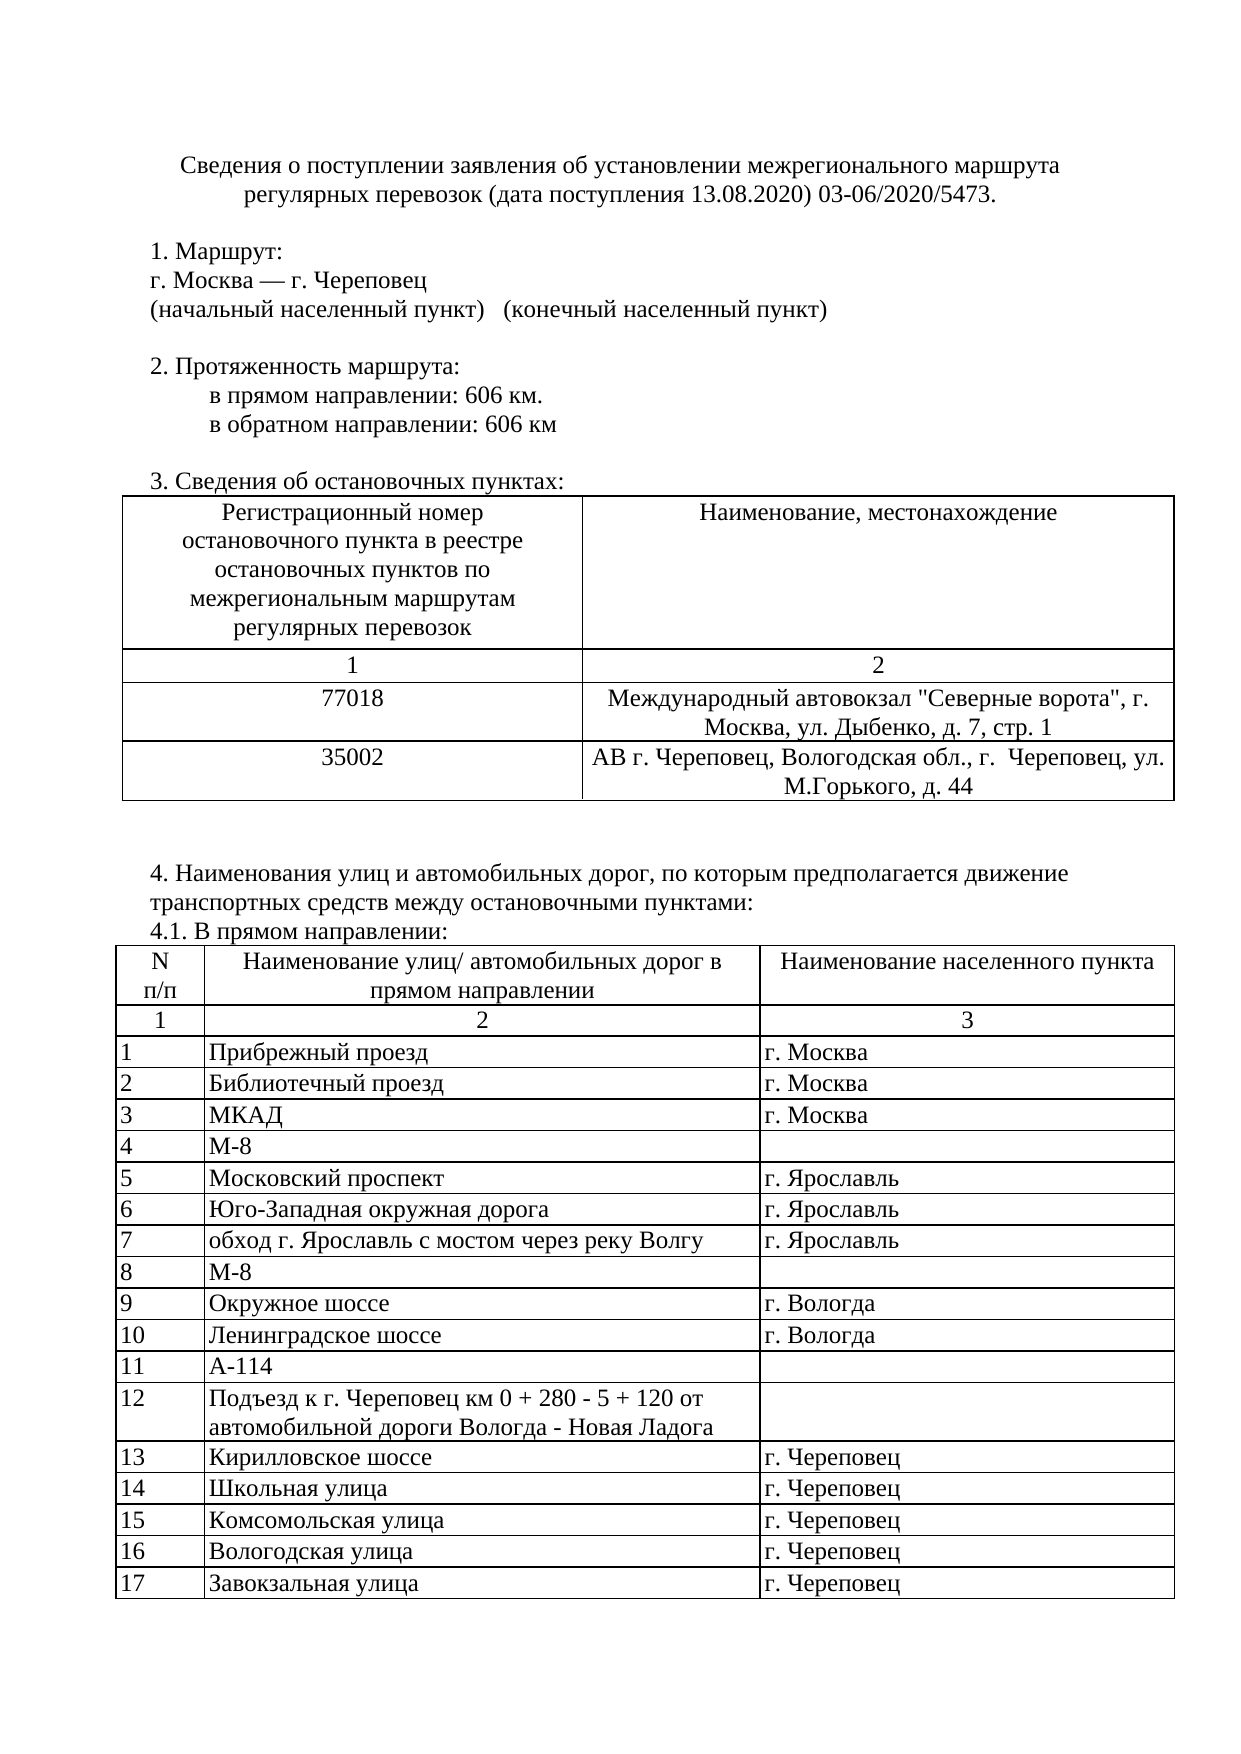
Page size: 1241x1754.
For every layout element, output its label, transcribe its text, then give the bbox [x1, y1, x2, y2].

table_cell [761, 1352, 1174, 1381]
table_cell г. Ярославль [761, 1226, 1174, 1256]
table_cell 35002 [123, 742, 582, 799]
table_cell г. Череповец [761, 1473, 1174, 1503]
table_cell Школьная улица [205, 1473, 759, 1503]
table_cell 6 [117, 1194, 204, 1224]
table_cell 14 [117, 1473, 204, 1503]
table_cell 3 [761, 1006, 1174, 1035]
table_cell Вологодская улица [205, 1536, 759, 1566]
table_cell 1 [117, 1037, 204, 1067]
table_cell г. Москва [761, 1037, 1174, 1067]
table_cell 11 [117, 1352, 204, 1381]
text 4.1. В прямом направлении: [150, 916, 1090, 945]
text 1. Маршрут: [150, 236, 1090, 265]
table_cell г. Вологда [761, 1320, 1174, 1350]
table_cell 7 [117, 1226, 204, 1256]
table_header Наименование населенного пункта [761, 946, 1174, 1004]
table_cell Прибрежный проезд [205, 1037, 759, 1067]
table_cell 4 [117, 1131, 204, 1161]
table_cell г. Ярославль [761, 1194, 1174, 1224]
table_cell Комсомольская улица [205, 1505, 759, 1535]
table_cell 1 [123, 650, 582, 681]
table_cell г. Вологда [761, 1289, 1174, 1318]
text (начальный населенный пункт) (конечный населенный пункт) [150, 294, 1090, 322]
table_cell г. Череповец [761, 1536, 1174, 1566]
table_cell Окружное шоссе [205, 1289, 759, 1318]
table_cell Подъезд к г. Череповец км 0 + 280 - 5 + 120 от автомобильной дороги Вологда - Новая Ладога [205, 1383, 759, 1440]
table_cell МКАД [205, 1100, 759, 1130]
table_cell г. Ярославль [761, 1163, 1174, 1193]
table_cell 9 [117, 1289, 204, 1318]
table_header Наименование, местонахождение [583, 497, 1173, 648]
table_cell М-8 [205, 1257, 759, 1287]
table_cell обход г. Ярославль с мостом через реку Волгу [205, 1226, 759, 1256]
table_cell Завокзальная улица [205, 1568, 759, 1598]
table_cell 77018 [123, 683, 582, 740]
table_cell Московский проспект [205, 1163, 759, 1193]
table_cell 12 [117, 1383, 204, 1440]
table_cell Кирилловское шоссе [205, 1442, 759, 1472]
text в обратном направлении: 606 км [150, 409, 1090, 437]
table_cell 3 [117, 1100, 204, 1130]
table_cell 1 [117, 1006, 204, 1035]
table_cell 10 [117, 1320, 204, 1350]
text Сведения о поступлении заявления об установлении межрегионального маршрута регулярных перевозок (дата поступления 13.08.2020) 03-06/2020/5473. [150, 150, 1090, 207]
table_header Наименование улиц/ автомобильных дорог в прямом направлении [205, 946, 759, 1004]
table_cell 15 [117, 1505, 204, 1535]
table_cell г. Москва [761, 1100, 1174, 1130]
text 2. Протяженность маршрута: [150, 351, 1090, 380]
table_cell 8 [117, 1257, 204, 1287]
table_cell Юго-Западная окружная дорога [205, 1194, 759, 1224]
table_cell 5 [117, 1163, 204, 1193]
table_cell Библиотечный проезд [205, 1068, 759, 1098]
text г. Москва — г. Череповец [150, 265, 1090, 294]
table_cell 13 [117, 1442, 204, 1472]
table_cell Ленинградское шоссе [205, 1320, 759, 1350]
text в прямом направлении: 606 км. [150, 380, 1090, 409]
table_cell г. Череповец [761, 1442, 1174, 1472]
text 4. Наименования улиц и автомобильных дорог, по которым предполагается движение транспортных средств между остановочными пунктами: [150, 858, 1090, 916]
table_cell 17 [117, 1568, 204, 1598]
table_cell [761, 1131, 1174, 1161]
table_cell 2 [583, 650, 1173, 681]
table_cell [761, 1257, 1174, 1287]
table_cell 2 [205, 1006, 759, 1035]
table_cell Международный автовокзал "Северные ворота", г. Москва, ул. Дыбенко, д. 7, стр. 1 [583, 683, 1173, 740]
table_cell г. Череповец [761, 1505, 1174, 1535]
table_cell АВ г. Череповец, Вологодская обл., г. Череповец, ул. М.Горького, д. 44 [583, 742, 1173, 799]
table_cell 16 [117, 1536, 204, 1566]
table_cell г. Череповец [761, 1568, 1174, 1598]
table_cell М-8 [205, 1131, 759, 1161]
table_header Регистрационный номер остановочного пункта в реестре остановочных пунктов по межрегиональным маршрутам регулярных перевозок [123, 497, 582, 648]
table_header N п/п [117, 946, 204, 1004]
table_cell [761, 1383, 1174, 1440]
table_cell А-114 [205, 1352, 759, 1381]
text 3. Сведения об остановочных пунктах: [150, 466, 1090, 495]
table_cell г. Москва [761, 1068, 1174, 1098]
table_cell 2 [117, 1068, 204, 1098]
